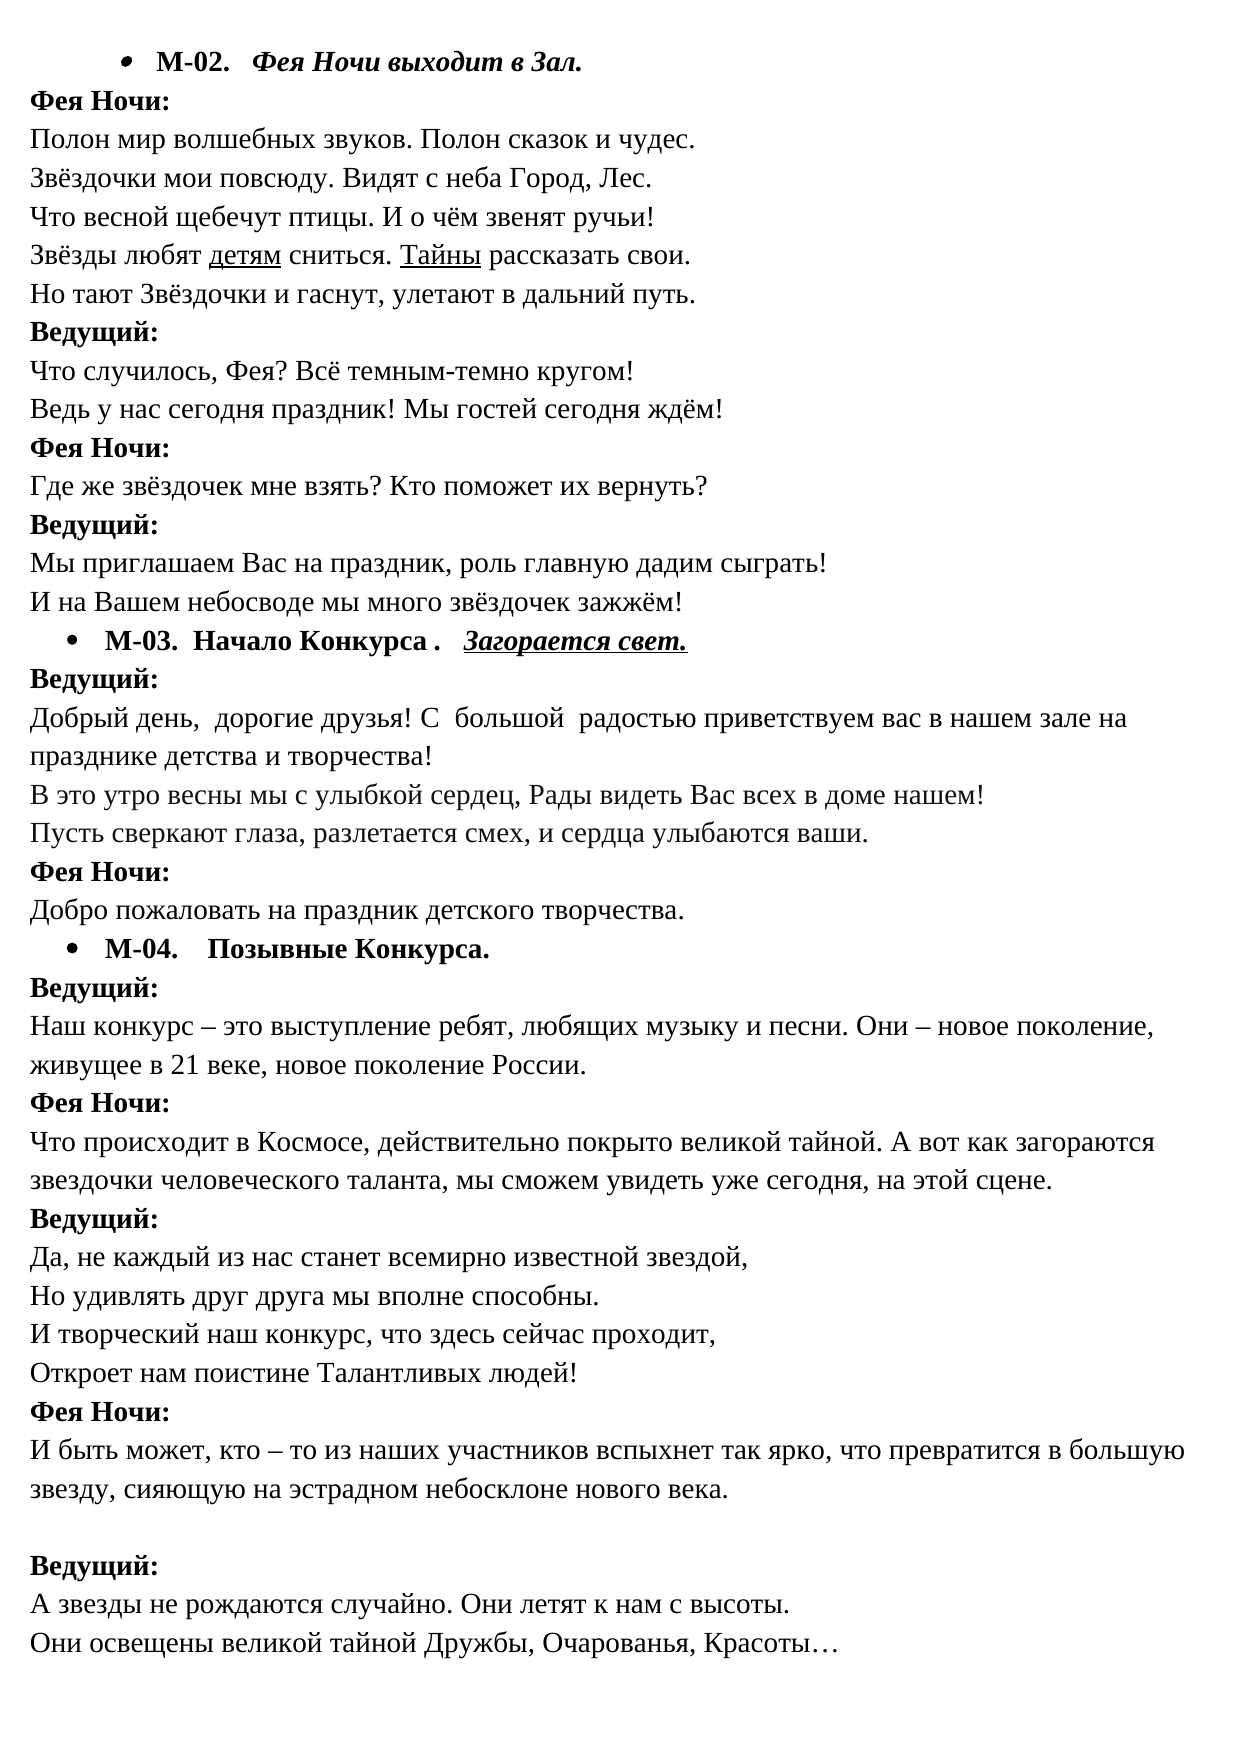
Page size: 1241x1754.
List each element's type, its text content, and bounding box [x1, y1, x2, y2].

text Но удивлять друг друга мы вполне способны. [29, 1278, 1211, 1312]
text Фея Ночи: [29, 430, 1211, 463]
text И на Вашем небосводе мы много звёздочек зажжём! [29, 584, 1211, 618]
list М-02. Фея Ночи выходит в Зал. [119, 44, 1211, 78]
text Звёзды любят детям сниться. Тайны рассказать свои. [29, 237, 1211, 271]
text Фея Ночи: [29, 1085, 1211, 1119]
text Добрый день, дорогие друзья! С большой радостью приветствуем вас в нашем зале на празднике детства и творчества! [29, 700, 1211, 772]
text Ведущий: [29, 970, 1211, 1003]
text Фея Ночи: [29, 83, 1211, 117]
list М-03. Начало Конкурса . Загорается свет. [67, 623, 1211, 656]
text Ведущий: [29, 661, 1211, 695]
text Фея Ночи: [29, 854, 1211, 887]
text Они освещены великой тайной Дружбы, Очарованья, Красоты… [29, 1625, 1211, 1658]
text Что случилось, Фея? Всё темным-темно кругом! [29, 353, 1211, 386]
text Но тают Звёздочки и гаснут, улетают в дальний путь. [29, 276, 1211, 309]
text А звезды не рождаются случайно. Они летят к нам с высоты. [29, 1586, 1211, 1620]
text В это утро весны мы с улыбкой сердец, Рады видеть Вас всех в доме нашем! [29, 777, 1211, 810]
text Ведущий: [29, 507, 1211, 541]
text Что происходит в Космосе, действительно покрыто великой тайной. А вот как загораются звездочки человеческого таланта, мы сможем увидеть уже сегодня, на этой сцене. [29, 1124, 1211, 1196]
text Ведущий: [29, 1548, 1211, 1581]
text И творческий наш конкурс, что здесь сейчас проходит, [29, 1317, 1211, 1350]
text Что весной щебечут птицы. И о чём звенят ручьи! [29, 199, 1211, 232]
text Наш конкурс – это выступление ребят, любящих музыку и песни. Они – новое поколение, живущее в 21 веке, новое поколение России. [29, 1008, 1211, 1080]
list М-04. Позывные Конкурса. [67, 931, 1211, 965]
text Откроет нам поистине Талантливых людей! [29, 1355, 1211, 1389]
text Ведущий: [29, 314, 1211, 348]
text Ведь у нас сегодня праздник! Мы гостей сегодня ждём! [29, 391, 1211, 425]
text Где же звёздочек мне взять? Кто поможет их вернуть? [29, 468, 1211, 502]
text Звёздочки мои повсюду. Видят с неба Город, Лес. [29, 160, 1211, 194]
text Ведущий: [29, 1201, 1211, 1234]
text Пусть сверкают глаза, разлетается смех, и сердца улыбаются ваши. [29, 815, 1211, 849]
text Фея Ночи: [29, 1394, 1211, 1427]
text Мы приглашаем Вас на праздник, роль главную дадим сыграть! [29, 546, 1211, 579]
text И быть может, кто – то из наших участников вспыхнет так ярко, что превратится в большую звезду, сияющую на эстрадном небосклоне нового века. [29, 1432, 1211, 1504]
text Да, не каждый из нас станет всемирно известной звездой, [29, 1239, 1211, 1273]
text Полон мир волшебных звуков. Полон сказок и чудес. [29, 122, 1211, 155]
text Добро пожаловать на праздник детского творчества. [29, 892, 1211, 926]
